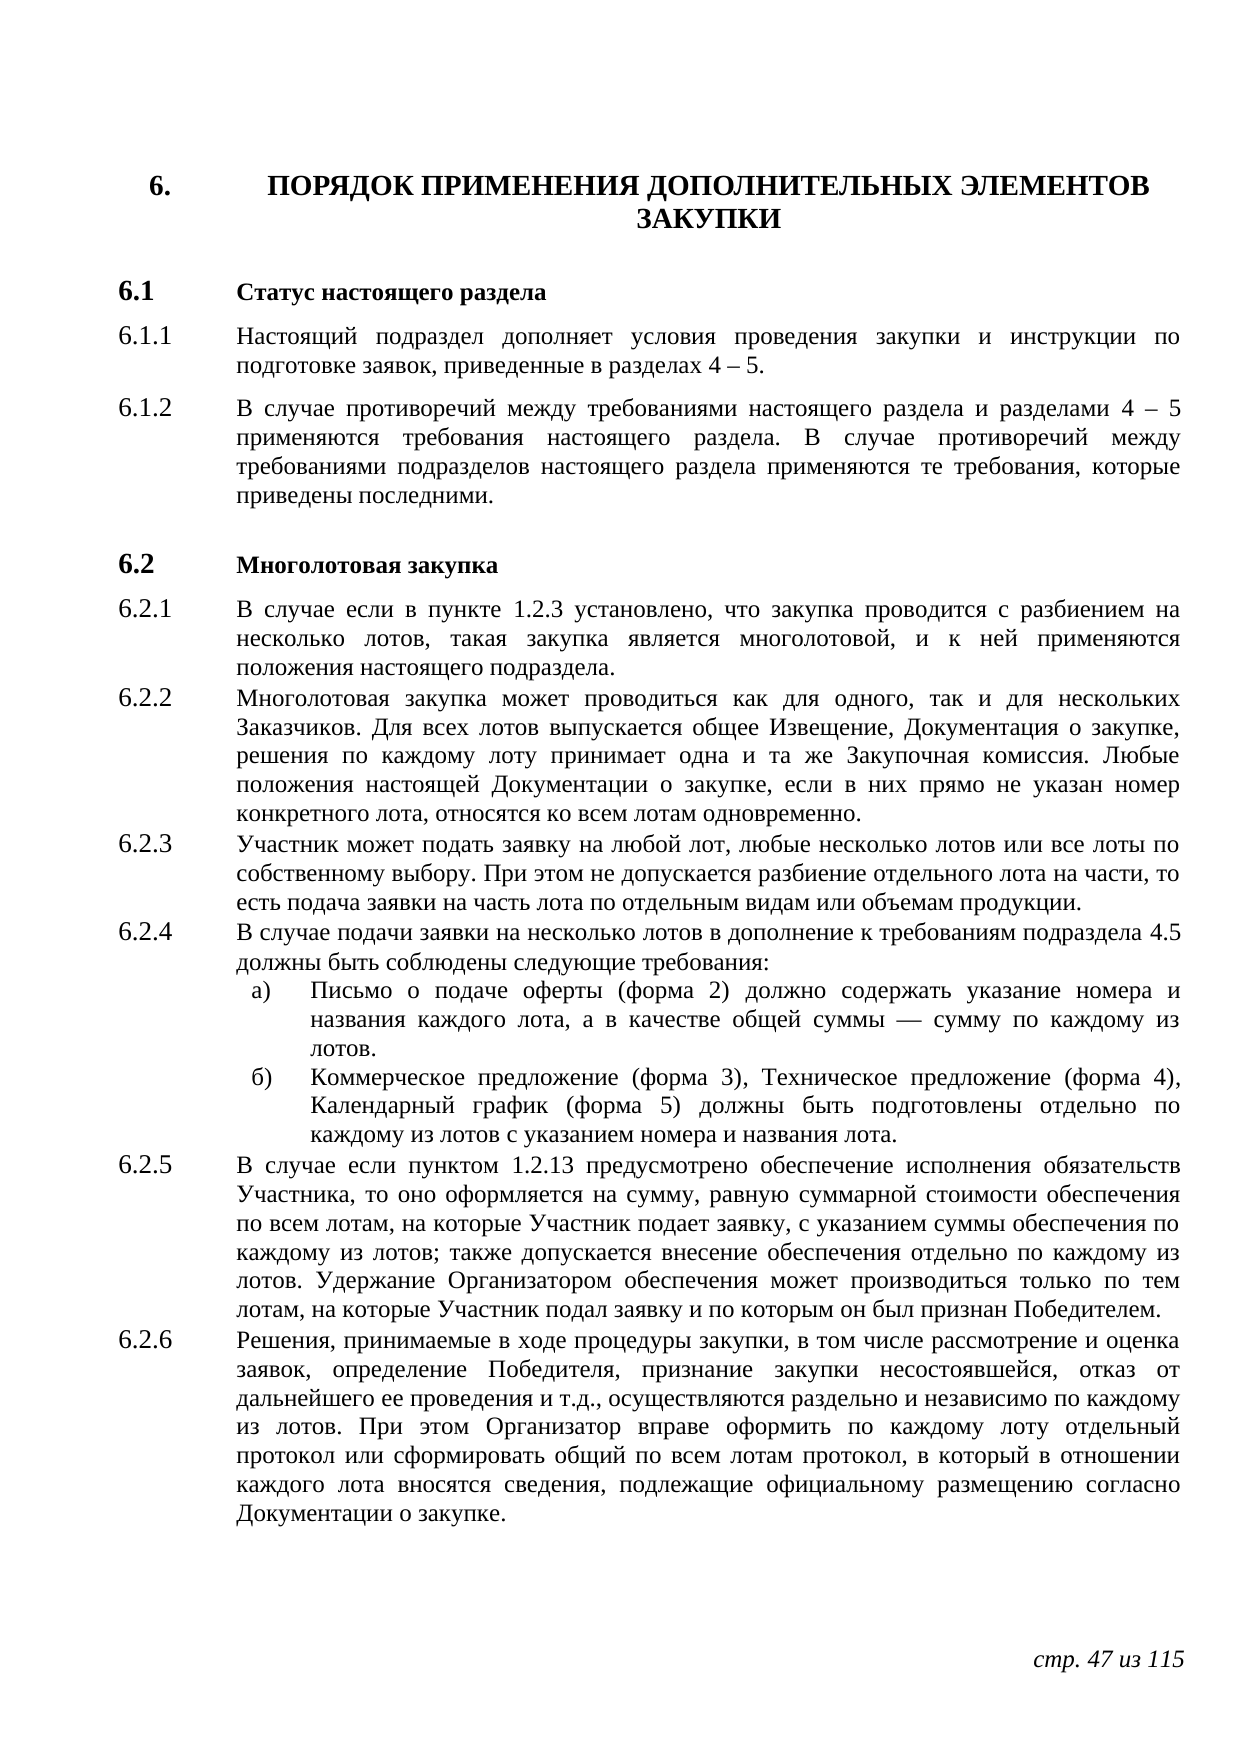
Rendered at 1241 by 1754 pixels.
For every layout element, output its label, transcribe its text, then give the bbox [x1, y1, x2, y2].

subtitle Многолотовая закупка [118, 546, 1181, 579]
text Письмо о подаче оферты (форма 2) должно содержать указание номера и названия каждого лота, а в качестве общей суммы — сумму по каждому из лотов. [251, 975, 1181, 1062]
text Настоящий подраздел дополняет условия проведения закупки и инструкции по подготовке заявок, приведенные в разделах 4 – 5. [118, 319, 1181, 379]
list В случае если в пункте 1.2.3 установлено, что закупка проводится с разбиением на несколько лотов, такая закупка является многолотовой, и к ней применяются положения настоящего подраздела. [118, 592, 1181, 681]
subtitle Статус настоящего раздела [118, 273, 1181, 306]
list Решения, принимаемые в ходе процедуры закупки, в том числе рассмотрение и оценка заявок, определение Победителя, признание закупки несостоявшейся, отказ от дальнейшего ее проведения и т.д., осуществляются раздельно и независимо по каждому из лотов. При этом Организатор вправе оформить по каждому лоту отдельный протокол или сформировать общий по всем лотам протокол, в который в отношении каждого лота вносятся сведения, подлежащие официальному размещению согласно Документации о закупке. [118, 1323, 1181, 1526]
list В случае подачи заявки на несколько лотов в дополнение к требованиям подраздела 4.5 должны быть соблюдены следующие требования: [118, 916, 1181, 975]
subtitle ПОРЯДОК ПРИМЕНЕНИЯ ДОПОЛНИТЕЛЬНЫХ ЭЛЕМЕНТОВ ЗАКУПКИ [118, 168, 1181, 235]
text В случае противоречий между требованиями настоящего раздела и разделами 4 – 5 применяются требования настоящего раздела. В случае противоречий между требованиями подразделов настоящего раздела применяются те требования, которые приведены последними. [118, 391, 1181, 508]
text Коммерческое предложение (форма 3), Техническое предложение (форма 4), Календарный график (форма 5) должны быть подготовлены отдельно по каждому из лотов с указанием номера и названия лота. [251, 1062, 1181, 1148]
list Участник может подать заявку на любой лот, любые несколько лотов или все лоты по собственному выбору. При этом не допускается разбиение отдельного лота на части, то есть подача заявки на часть лота по отдельным видам или объемам продукции. [118, 827, 1181, 916]
list Многолотовая закупка может проводиться как для одного, так и для нескольких Заказчиков. Для всех лотов выпускается общее Извещение, Документация о закупке, решения по каждому лоту принимает одна и та же Закупочная комиссия. Любые положения настоящей Документации о закупке, если в них прямо не указан номер конкретного лота, относятся ко всем лотам одновременно. [118, 681, 1181, 827]
list В случае если пунктом 1.2.13 предусмотрено обеспечение исполнения обязательств Участника, то оно оформляется на сумму, равную суммарной стоимости обеспечения по всем лотам, на которые Участник подает заявку, с указанием суммы обеспечения по каждому из лотов; также допускается внесение обеспечения отдельно по каждому из лотов. Удержание Организатором обеспечения может производиться только по тем лотам, на которые Участник подал заявку и по которым он был признан Победителем. [118, 1148, 1181, 1323]
